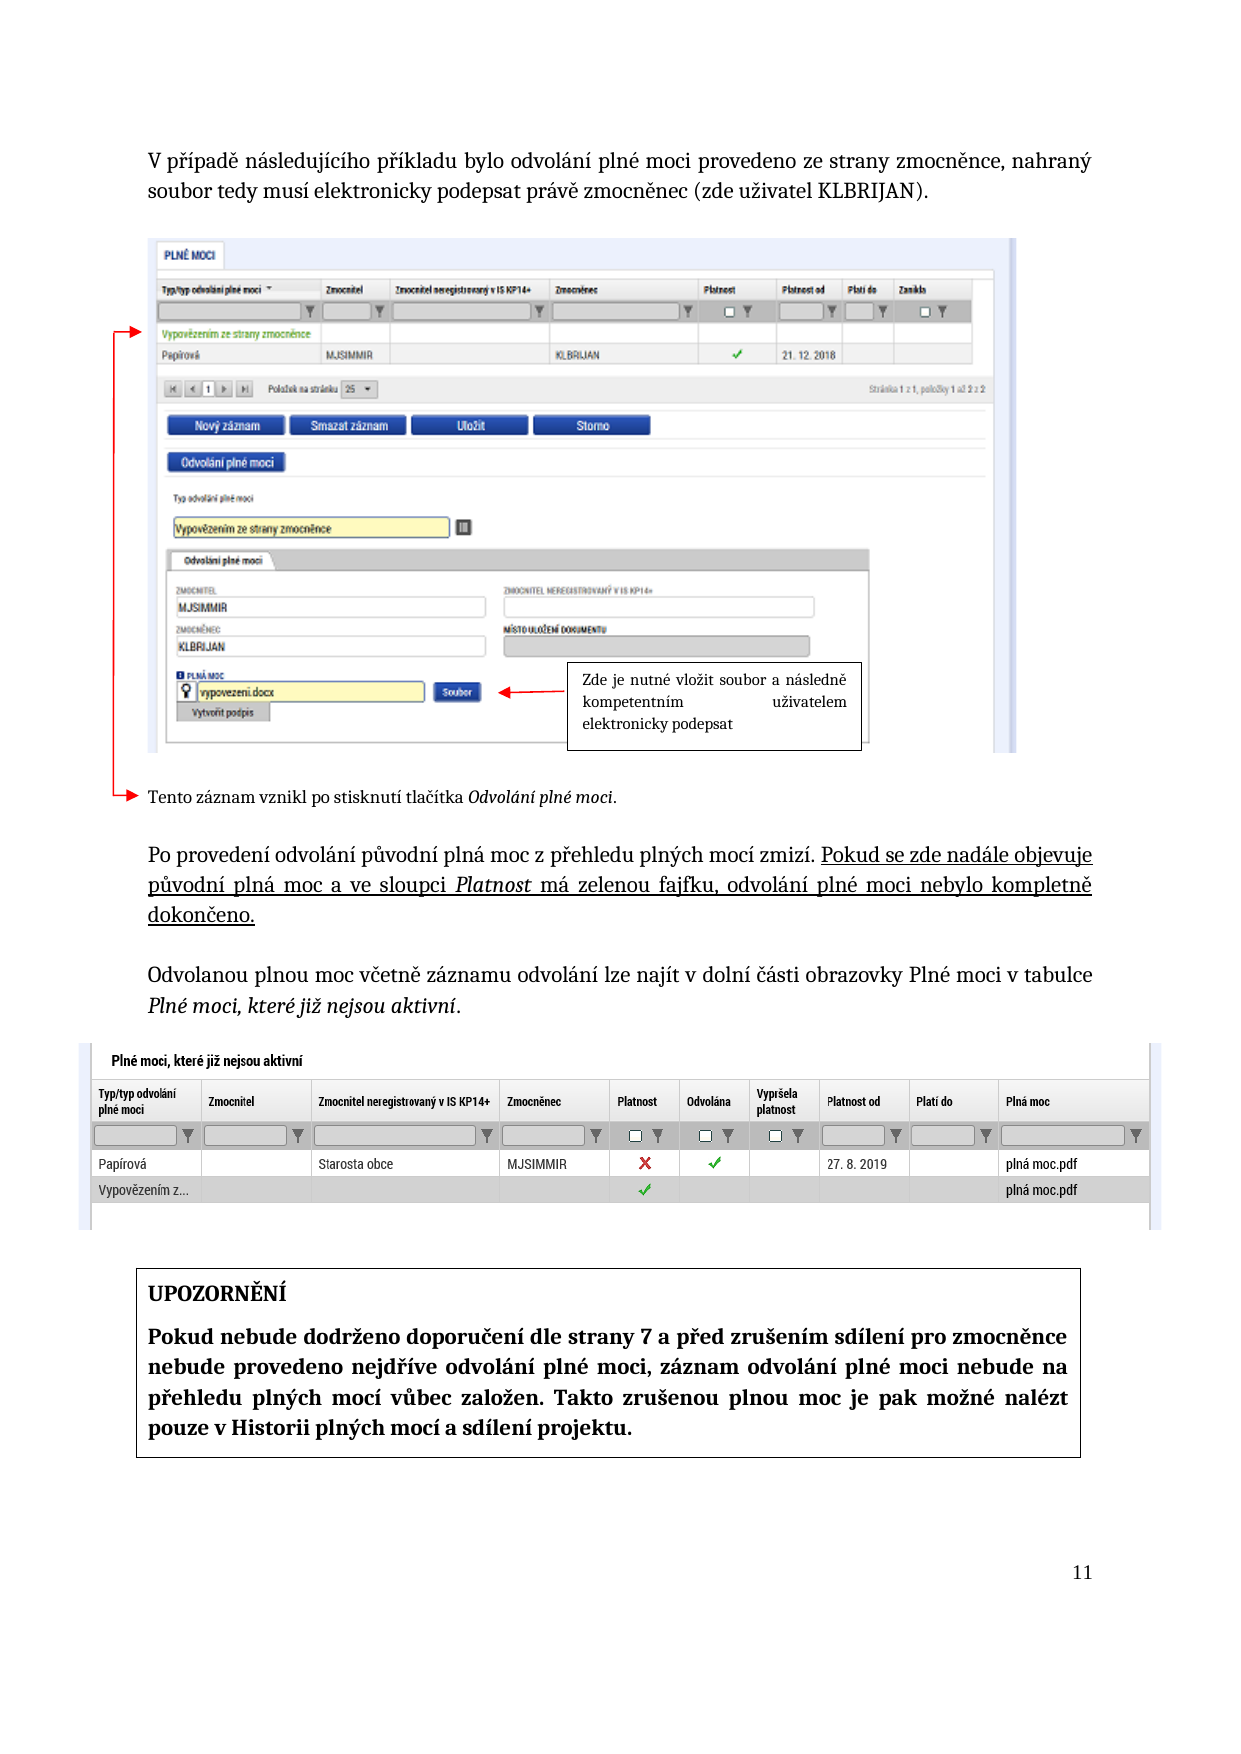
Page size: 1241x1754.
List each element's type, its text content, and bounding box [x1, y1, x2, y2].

text Tento záznam vznikl po stisknutí tlačítka Odvolání plné moci. [148, 786, 1092, 808]
picture [78, 1043, 1162, 1230]
text Po provedení odvolání původní plná moc z přehledu plných mocí zmizí. Pokud se zde nadále objevuje původní plná moc a ve sloupci Platnost má zelenou fajfku, odvolání plné moci nebylo kompletně dokončeno. [148, 841, 1092, 894]
text V případě následujícího příkladu bylo odvolání plné moci provedeno ze strany zmocněnce, nahraný soubor tedy musí elektronicky podepsat právě zmocněnec (zde uživatel KLBRIJAN). [148, 148, 1092, 204]
text Po provedení odvolání původní plná moc z přehledu plných mocí zmizí. Pokud se zde nadále objevuje původní plná moc a ve sloupci Platnost má zelenou fajfku, odvolání plné moci nebylo kompletně dokončeno. [148, 896, 1092, 928]
text Odvolanou plnou moc včetně záznamu odvolání lze najít v dolní části obrazovky Plné moci v tabulce Plné moci, které již nejsou aktivní. [148, 962, 1092, 1019]
table_header UPOZORNĚNÍ Pokud nebude dodrženo doporučení dle strany 7 a před zrušením sdílení pro zmocněnce nebude provedeno nejdříve odvolání plné moci, záznam odvolání plné moci nebude na přehledu plných mocí vůbec založen. Takto zrušenou plnou moc je pak možné nalézt pouze v Historii plných mocí a sdílení projektu. [137, 1269, 1080, 1457]
picture [147, 238, 1017, 753]
